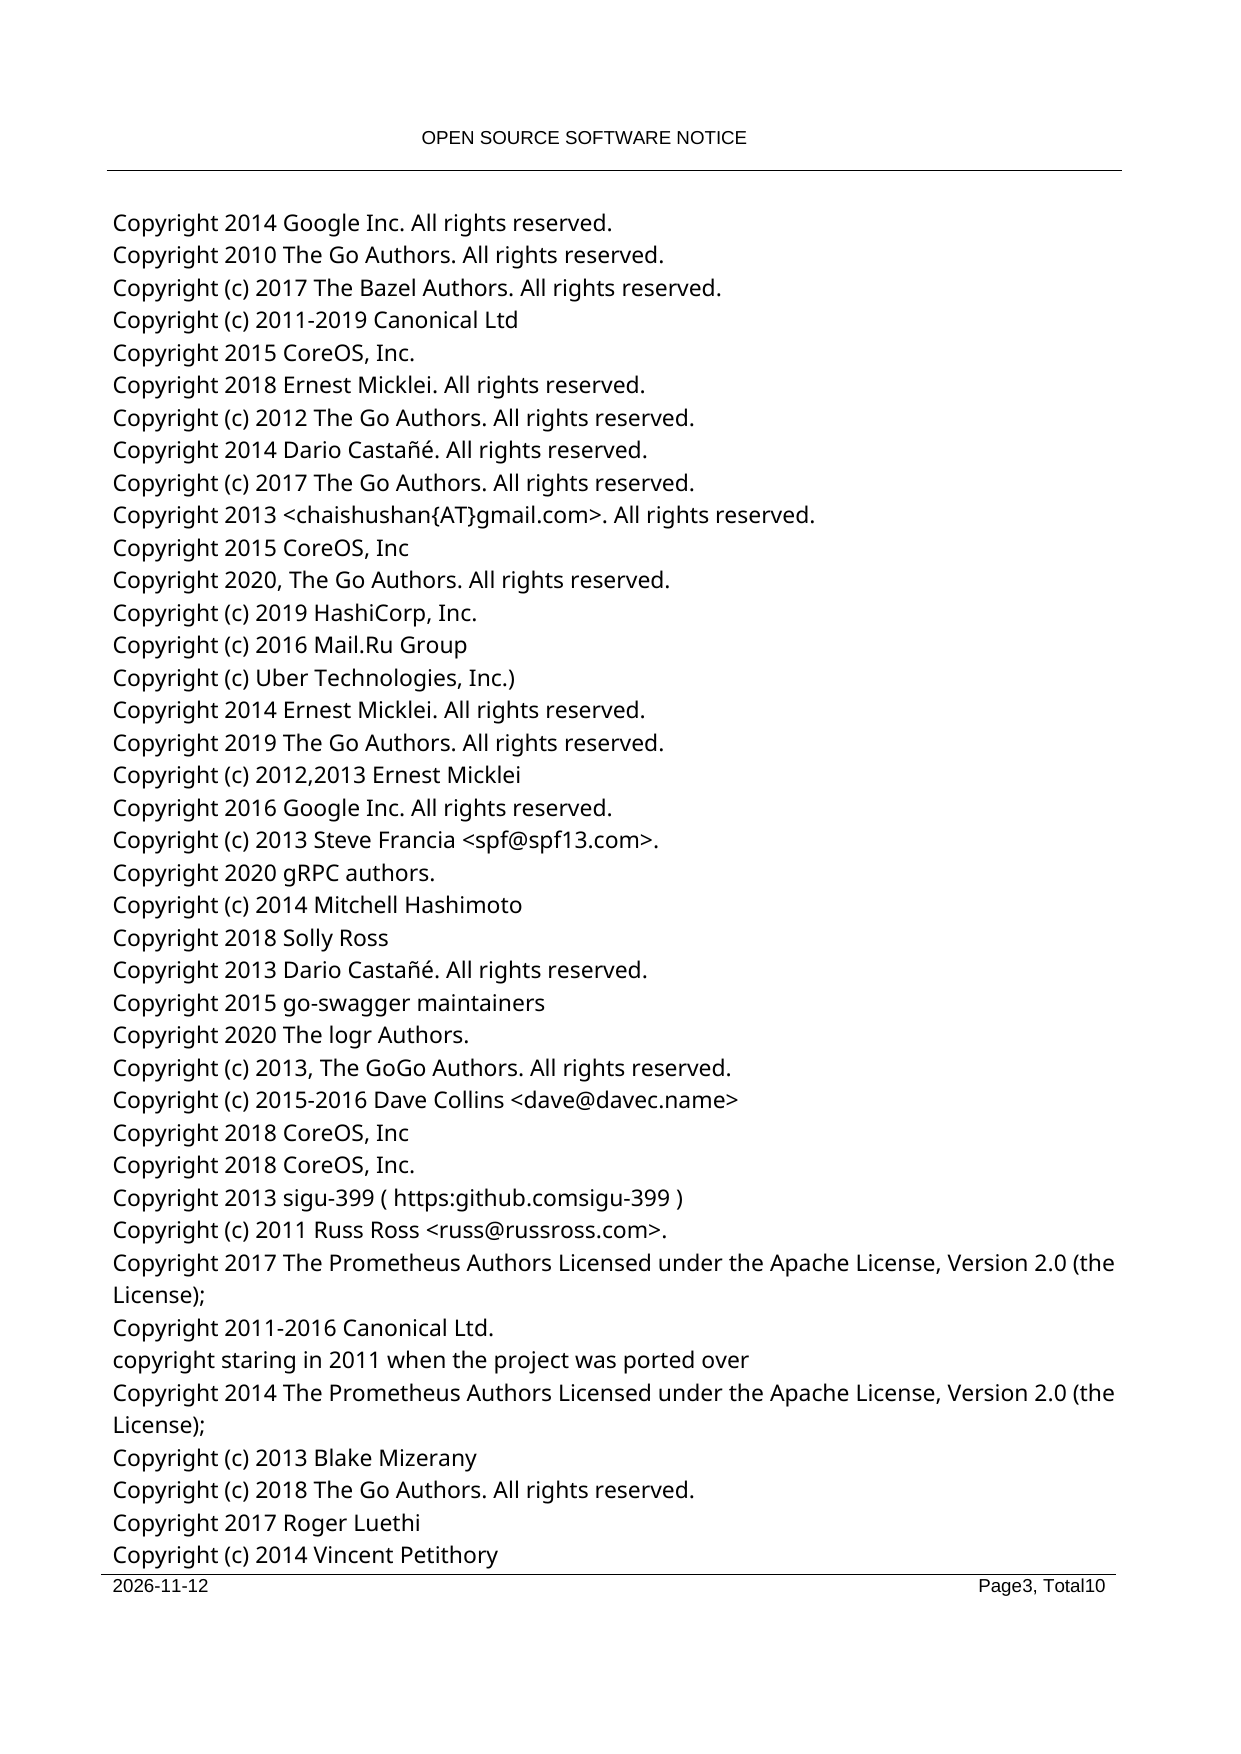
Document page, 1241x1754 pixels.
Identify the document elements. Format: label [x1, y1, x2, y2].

text [112, 206, 1128, 1571]
